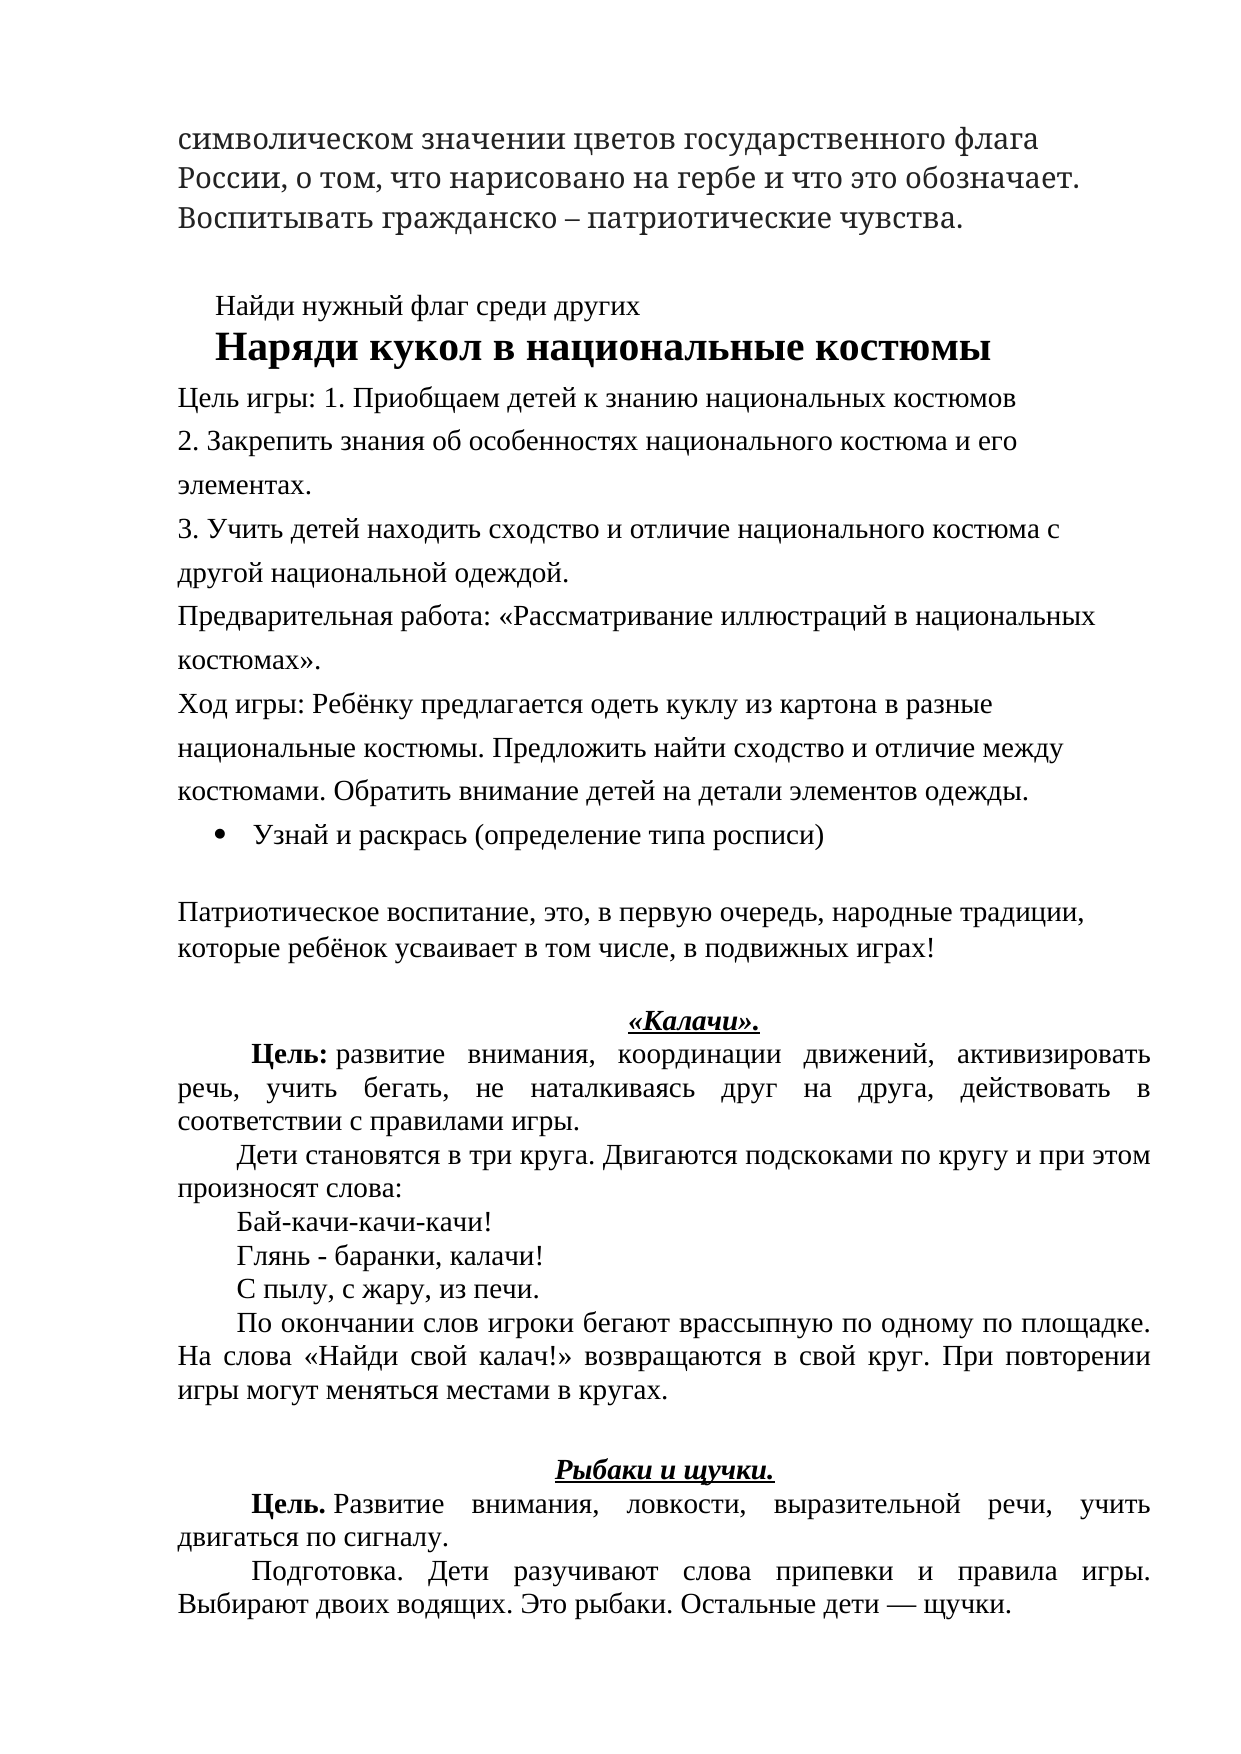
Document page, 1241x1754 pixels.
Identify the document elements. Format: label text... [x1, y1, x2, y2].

text Бай-качи-качи-качи! [177, 1204, 1152, 1238]
text Дети становятся в три круга. Двигаются подскоками по кругу и при этом произносят слова: [177, 1137, 1152, 1204]
text «Калачи». [177, 1003, 1152, 1036]
text Цель. Развитие внимания, ловкости, выразительной речи, учить двигаться по сигналу. [177, 1486, 1152, 1553]
text 3. Учить детей находить сходство и отличие национального костюма с другой национальной одеждой. [177, 501, 1152, 588]
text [177, 118, 1152, 237]
text Предварительная работа: «Рассматривание иллюстраций в национальных костюмах». [177, 588, 1152, 676]
text Цель: развитие внимания, координации движений, активизировать речь, учить бегать, не наталкиваясь друг на друга, действовать в соответствии с правилами игры. [177, 1036, 1152, 1137]
text С пылу, с жару, из печи. [177, 1271, 1152, 1305]
text 2. Закрепить знания об особенностях национального костюма и его элементах. [177, 413, 1152, 501]
text Патриотическое воспитание, это, в первую очередь, народные традиции, которые ребёнок усваивает в том числе, в подвижных играх! [177, 894, 1152, 964]
text Найди нужный флаг среди других [215, 278, 1152, 322]
text Глянь - баранки, калачи! [177, 1238, 1152, 1271]
text Ход игры: Ребёнку предлагается одеть куклу из картона в разные национальные костюмы. Предложить найти сходство и отличие между костюмами. Обратить внимание детей на детали элементов одежды. [177, 676, 1152, 807]
text Рыбаки и щучки. [177, 1452, 1152, 1486]
text По окончании слов игроки бегают врассыпную по одному по площадке. На слова «Найди свой калач!» возвращаются в свой круг. При повторении игры могут меняться местами в кругах. [177, 1305, 1152, 1405]
list Узнай и раскрась (определение типа росписи) [215, 807, 1152, 851]
text Наряди кукол в национальные костюмы [215, 322, 1152, 369]
text Подготовка. Дети разучивают слова припевки и правила игры. Выбирают двоих водящих. Это рыбаки. Остальные дети — щучки. [177, 1553, 1152, 1620]
text Цель игры: 1. Приобщаем детей к знанию национальных костюмов [177, 369, 1152, 413]
